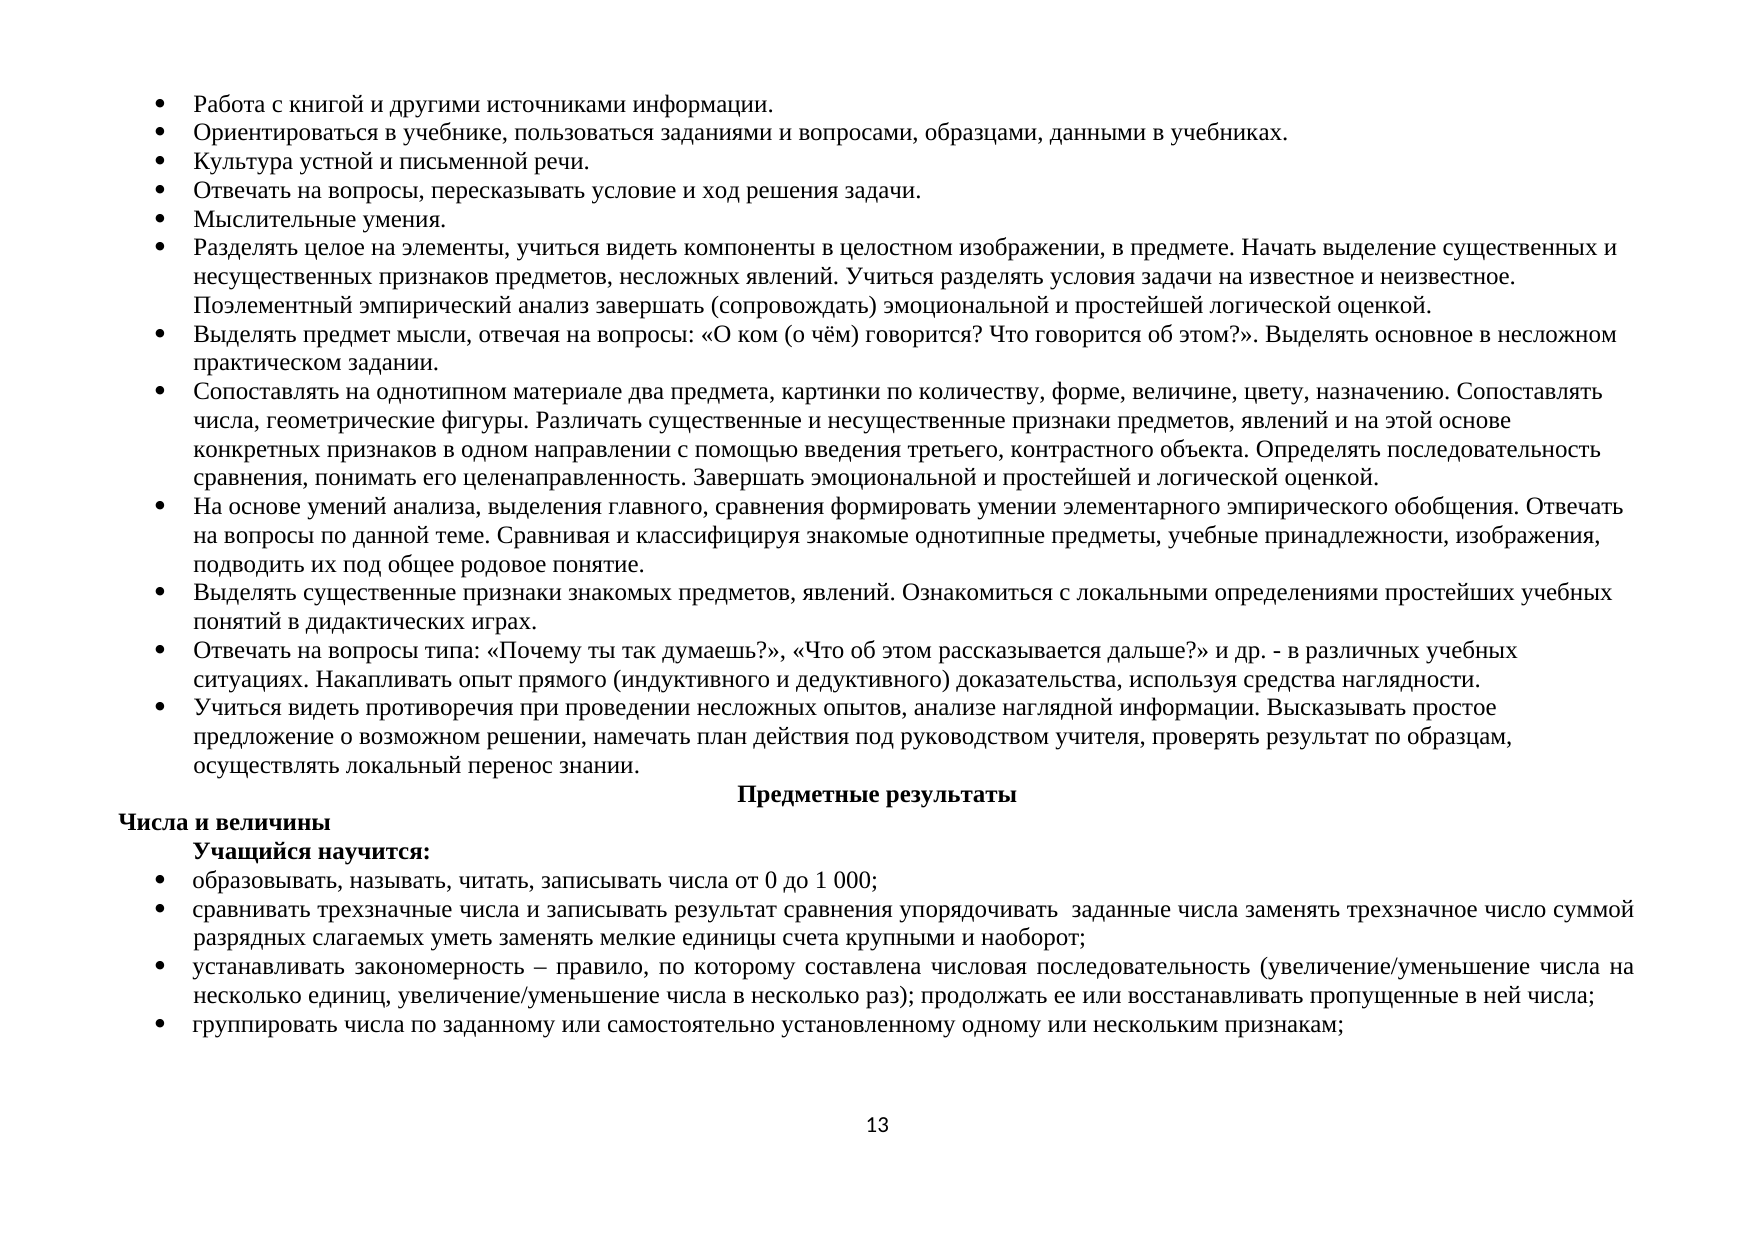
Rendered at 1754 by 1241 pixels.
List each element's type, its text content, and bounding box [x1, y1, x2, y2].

list Разделять целое на элементы, учиться видеть компоненты в целостном изображении, в предмете. Начать выделение существенных и несущественных признаков предметов, несложных явлений. Учиться разделять условия задачи на известное и неизвестное. Поэлементный эмпирический анализ завершать (сопровождать) эмоциональной и простейшей логической оценкой. [156, 232, 1636, 319]
text Учащийся научится: [118, 836, 1636, 865]
list Выделять существенные признаки знакомых предметов, явлений. Ознакомиться с локальными определениями простейших учебных понятий в дидактических играх. [156, 577, 1636, 635]
list Культура устной и письменной речи. [156, 146, 1636, 175]
list образовывать, называть, читать, записывать числа от 0 до 1 000; [156, 865, 1636, 894]
list сравнивать трехзначные числа и записывать результат сравнения упорядочивать заданные числа заменять трехзначное число суммой разрядных слагаемых уметь заменять мелкие единицы счета крупными и наоборот; [156, 894, 1636, 951]
list Учиться видеть противоречия при проведении несложных опытов, анализе наглядной информации. Высказывать простое предложение о возможном решении, намечать план действия под руководством учителя, проверять результат по образцам, осуществлять локальный перенос знании. [156, 692, 1636, 779]
list группировать числа по заданному или самостоятельно установленному одному или нескольким признакам; [156, 1009, 1636, 1037]
list Мыслительные умения. [156, 204, 1636, 232]
list Работа с книгой и другими источниками информации. [156, 89, 1636, 117]
text Предметные результаты [118, 779, 1636, 807]
list На основе умений анализа, выделения главного, сравнения формировать умении элементарного эмпирического обобщения. Отвечать на вопросы по данной теме. Сравнивая и классифицируя знакомые однотипные предметы, учебные принадлежности, изображения, подводить их под общее родовое понятие. [156, 491, 1636, 577]
list Выделять предмет мысли, отвечая на вопросы: «О ком (о чём) говорится? Что говорится об этом?». Выделять основное в несложном практическом задании. [156, 319, 1636, 376]
list устанавливать закономерность – правило, по которому составлена числовая последовательность (увеличение/уменьшение числа на несколько единиц, увеличение/уменьшение числа в несколько раз); продолжать ее или восстанавливать пропущенные в ней числа; [156, 951, 1636, 1009]
list Ориентироваться в учебнике, пользоваться заданиями и вопросами, образцами, данными в учебниках. [156, 117, 1636, 146]
list Сопоставлять на однотипном материале два предмета, картинки по количеству, форме, величине, цвету, назначению. Сопоставлять числа, геометрические фигуры. Различать существенные и несущественные признаки предметов, явлений и на этой основе конкретных признаков в одном направлении с помощью введения третьего, контрастного объекта. Определять последовательность сравнения, понимать его целенаправленность. Завершать эмоциональной и простейшей и логической оценкой. [156, 376, 1636, 491]
list Отвечать на вопросы, пересказывать условие и ход решения задачи. [156, 175, 1636, 204]
list Отвечать на вопросы типа: «Почему ты так думаешь?», «Что об этом рассказывается дальше?» и др. - в различных учебных ситуациях. Накапливать опыт прямого (индуктивного и дедуктивного) доказательства, используя средства наглядности. [156, 635, 1636, 692]
text Числа и величины [118, 807, 1636, 836]
